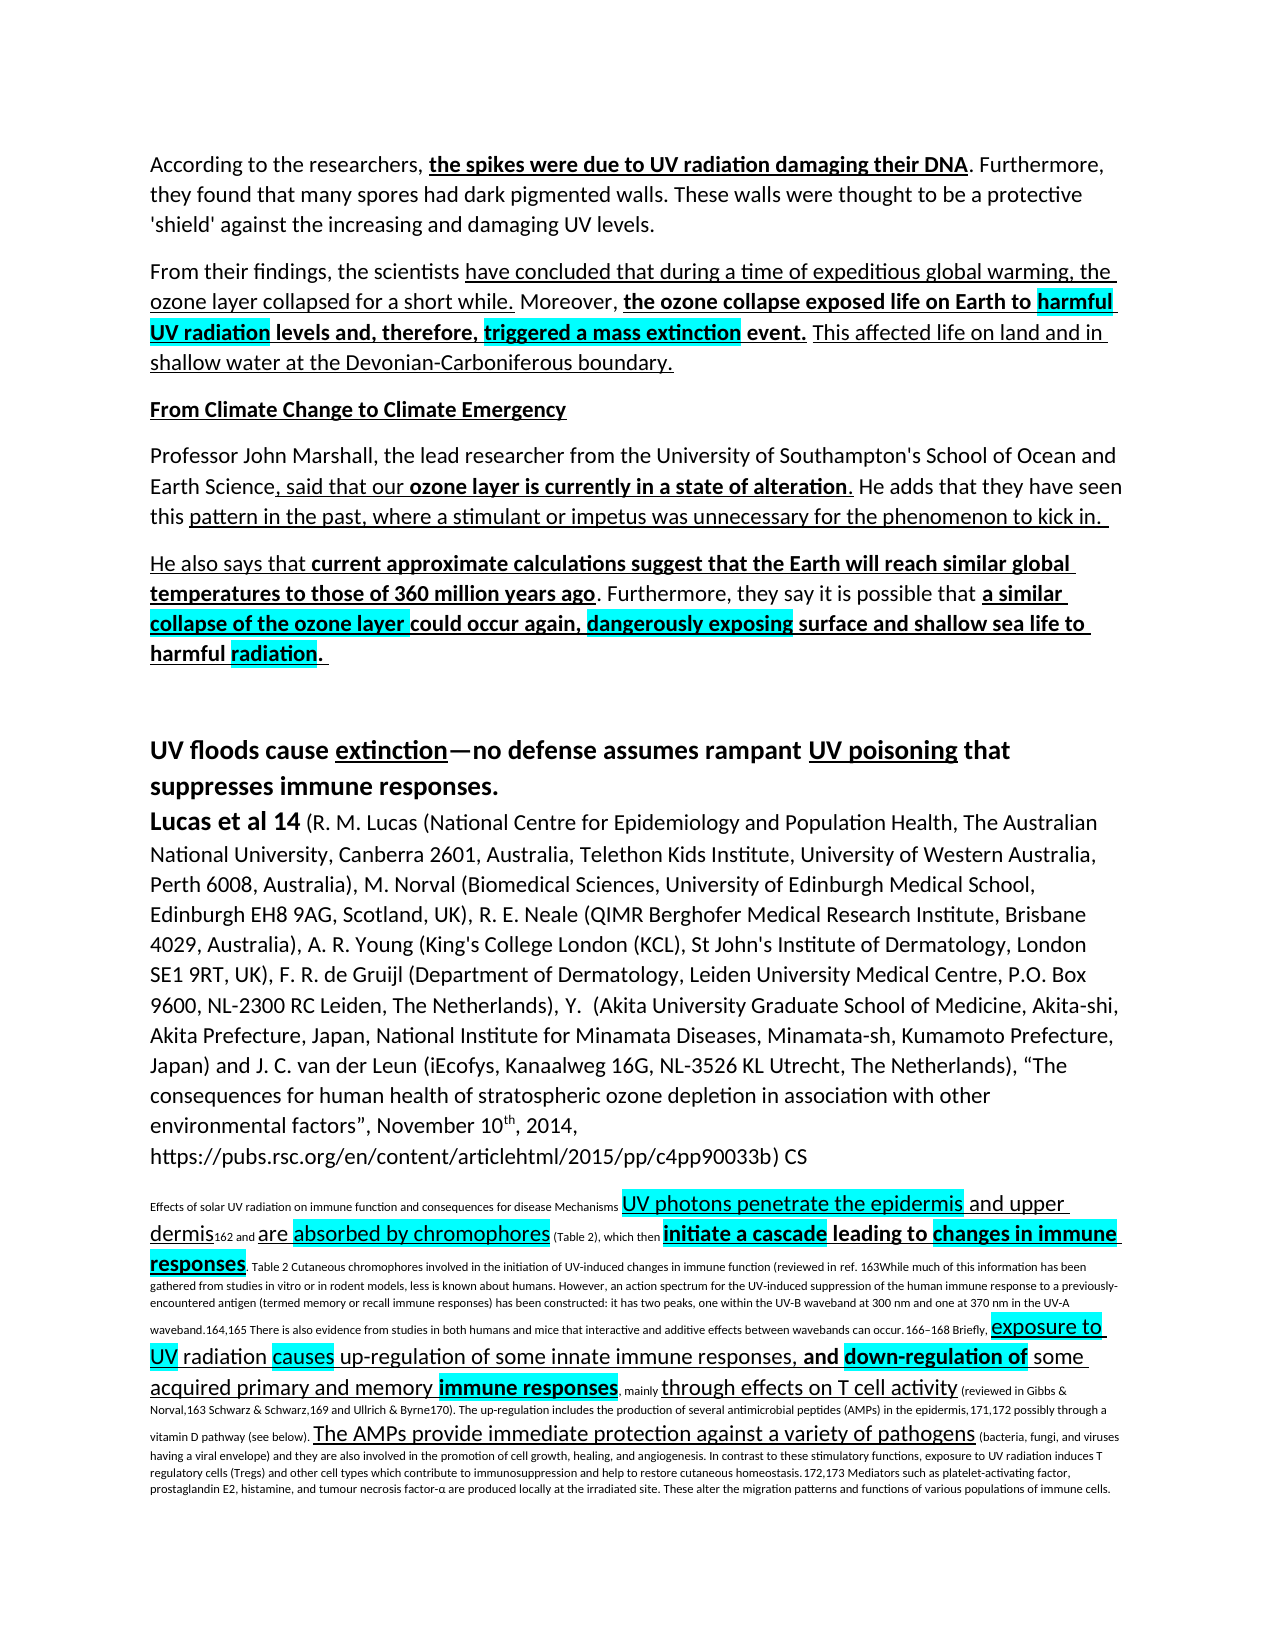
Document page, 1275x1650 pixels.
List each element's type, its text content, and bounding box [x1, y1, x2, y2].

text From Climate Change to Climate Emergency [150, 395, 1125, 423]
text He also says that current approximate calculations suggest that the Earth will reach similar global temperatures to those of 360 million years ago. Furthermore, they say it is possible that a similar collapse of the ozone layer could occur again, dangerously exposing surface and shallow sea life to harmful radiation. [150, 549, 1125, 668]
subtitle UV floods cause extinction—no defense assumes rampant UV poisoning that suppresses immune responses. [150, 733, 1125, 802]
text Lucas et al 14 (R. M. Lucas (National Centre for Epidemiology and Population Health, The Australian National University, Canberra 2601, Australia, Telethon Kids Institute, University of Western Australia, Perth 6008, Australia), M. Norval (Biomedical Sciences, University of Edinburgh Medical School, Edinburgh EH8 9AG, Scotland, UK), R. E. Neale (QIMR Berghofer Medical Research Institute, Brisbane 4029, Australia), A. R. Young (King's College London (KCL), St John's Institute of Dermatology, London SE1 9RT, UK), F. R. de Gruijl (Department of Dermatology, Leiden University Medical Centre, P.O. Box 9600, NL-2300 RC Leiden, The Netherlands), Y. (Akita University Graduate School of Medicine, Akita-shi, Akita Prefecture, Japan, National Institute for Minamata Diseases, Minamata-sh, Kumamoto Prefecture, Japan) and J. C. van der Leun (iEcofys, Kanaalweg 16G, NL-3526 KL Utrecht, The Netherlands), “The consequences for human health of stratospheric ozone depletion in association with other environmental factors”, November 10th, 2014, https://pubs.rsc.org/en/content/articlehtml/2015/pp/c4pp90033b) CS [150, 804, 1125, 1170]
text According to the researchers, the spikes were due to UV radiation damaging their DNA. Furthermore, they found that many spores had dark pigmented walls. These walls were thought to be a protective 'shield' against the increasing and damaging UV levels. [150, 150, 1125, 238]
text Professor John Marshall, the lead researcher from the University of Southampton's School of Ocean and Earth Science, said that our ozone layer is currently in a state of alteration. He adds that they have seen this pattern in the past, where a stimulant or impetus was unnecessary for the phenomenon to kick in. [150, 442, 1125, 530]
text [150, 1189, 1125, 1497]
text From their findings, the scientists have concluded that during a time of expeditious global warming, the ozone layer collapsed for a short while. Moreover, the ozone collapse exposed life on Earth to harmful UV radiation levels and, therefore, triggered a mass extinction event. This affected life on land and in shallow water at the Devonian-Carboniferous boundary. [150, 257, 1125, 376]
